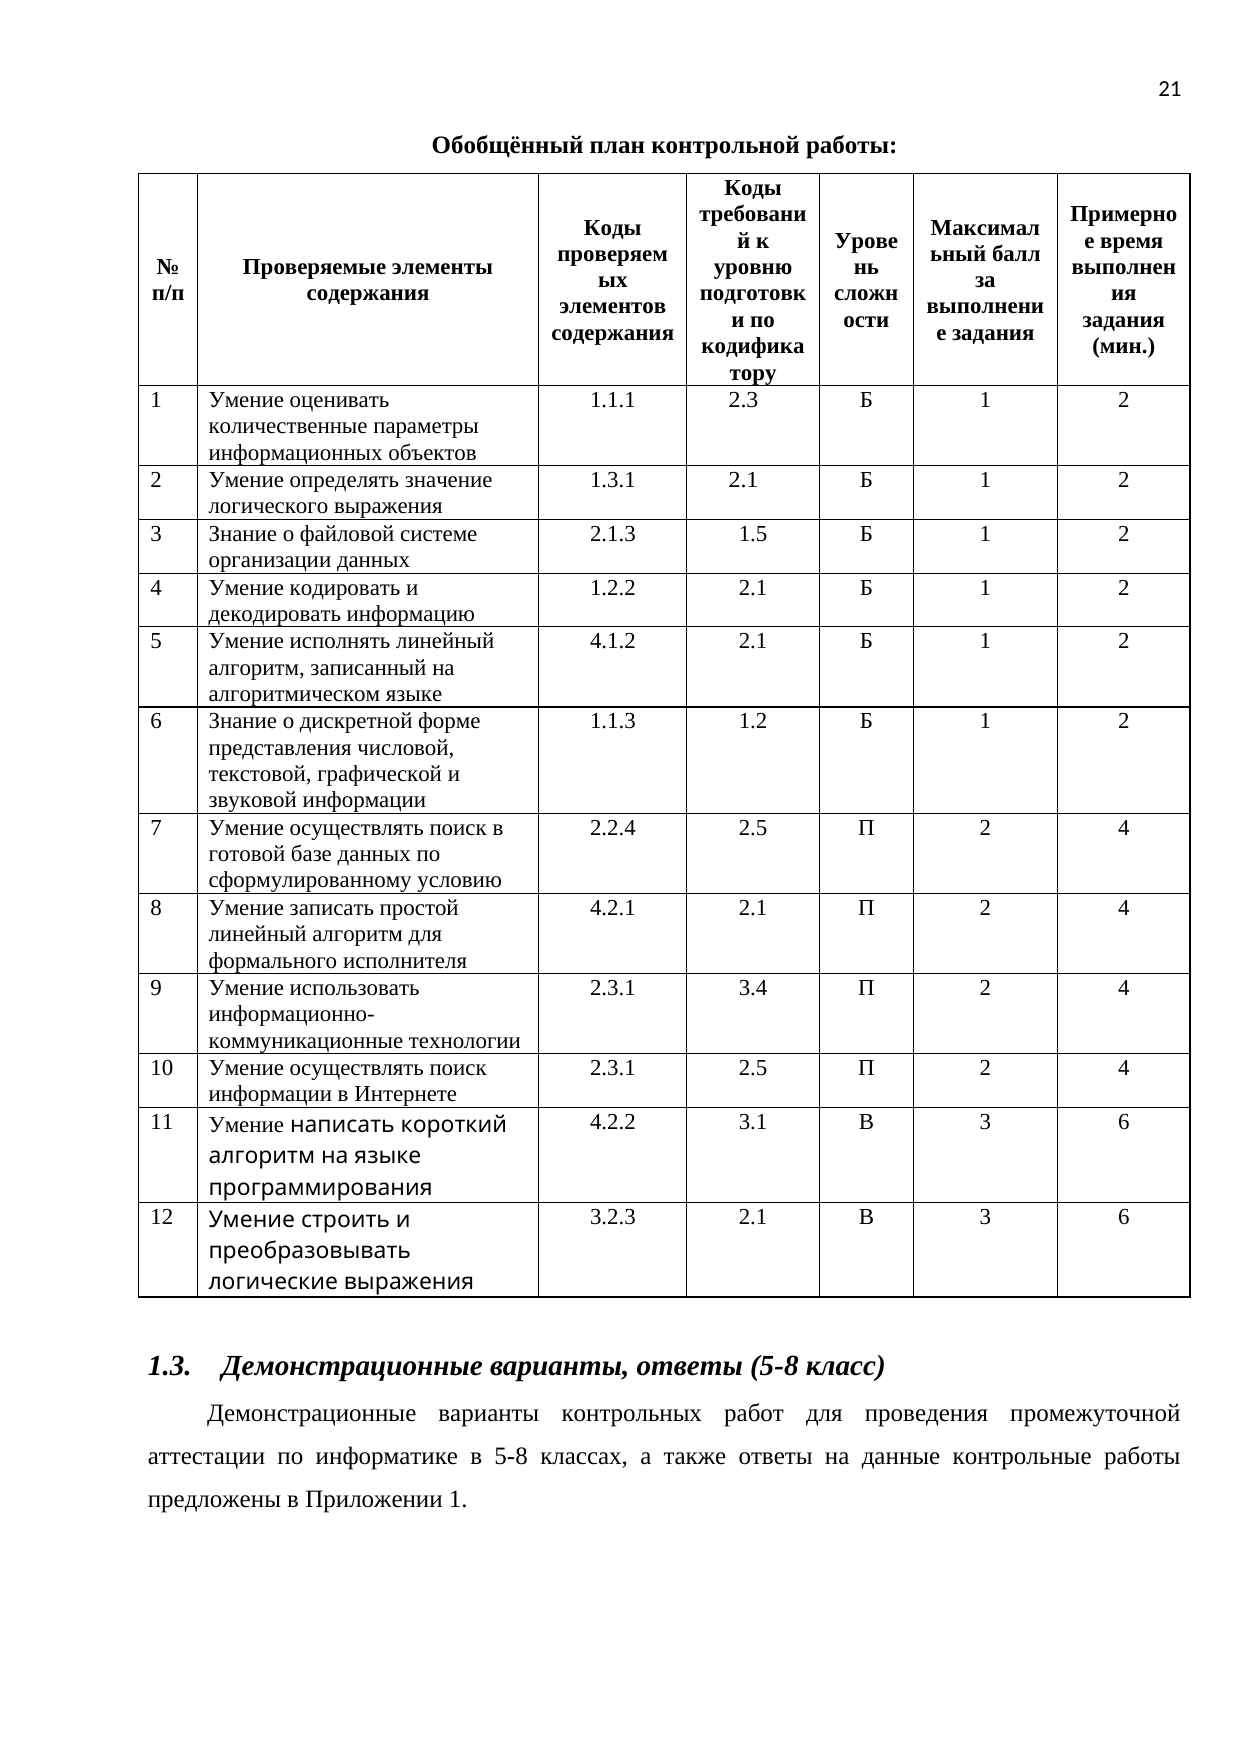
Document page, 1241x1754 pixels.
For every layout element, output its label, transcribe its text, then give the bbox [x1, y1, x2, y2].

table_cell Умение оценивать количественные параметры информационных объектов [198, 386, 538, 465]
table_cell П [820, 974, 913, 1053]
table_cell Умение осуществлять поиск в готовой базе данных по сформулированному условию [198, 814, 538, 893]
table_cell Б [820, 386, 913, 465]
table_cell 4.1.2 [539, 627, 686, 706]
table_cell 3 [914, 1203, 1057, 1296]
table_cell Умение строить и преобразовывать логические выражения [198, 1203, 538, 1296]
table_cell 1.2 [687, 708, 819, 813]
table_cell 2 [914, 974, 1057, 1053]
table_cell 6 [1058, 1203, 1189, 1296]
table_cell 1.2.2 [539, 574, 686, 626]
table_cell 1 [914, 520, 1057, 572]
table_cell 8 [139, 894, 197, 973]
table_cell 2.1 [687, 627, 819, 706]
table_cell 1 [139, 386, 197, 465]
table_cell Умение исполнять линейный алгоритм, записанный на алгоритмическом языке [198, 627, 538, 706]
table_cell 4 [1058, 974, 1189, 1053]
table_cell 4.2.2 [539, 1108, 686, 1202]
table_cell 2.1.3 [539, 520, 686, 572]
list Демонстрационные варианты, ответы (5-8 класс) [148, 1348, 1181, 1381]
table_cell 2 [139, 466, 197, 519]
table_cell Умение кодировать и декодировать информацию [198, 574, 538, 626]
table_cell 2 [1058, 520, 1189, 572]
table_cell 4.2.1 [539, 894, 686, 973]
text Демонстрационные варианты контрольных работ для проведения промежуточной аттестации по информатике в 5-8 классах, а также ответы на данные контрольные работы предложены в Приложении 1. [148, 1398, 1181, 1513]
table_header Примерное время выполнения задания (мин.) [1058, 174, 1189, 385]
table_cell В [820, 1203, 913, 1296]
table_header Уровень сложности [820, 174, 913, 385]
table_cell 2 [1058, 574, 1189, 626]
table_cell 1 [914, 627, 1057, 706]
table_header № п/п [139, 174, 197, 385]
table_cell 1 [914, 386, 1057, 465]
table_cell 6 [1058, 1108, 1189, 1202]
table_cell 1.1.1 [539, 386, 686, 465]
text Обобщённый план контрольной работы: [148, 130, 1181, 159]
table_cell 4 [1058, 1054, 1189, 1107]
table_header Проверяемые элементы содержания [198, 174, 538, 385]
table_cell 3 [914, 1108, 1057, 1202]
table_cell 2.1 [687, 574, 819, 626]
table_cell Б [820, 574, 913, 626]
table_header Коды проверяемых элементов содержания [539, 174, 686, 385]
table_cell 4 [1058, 814, 1189, 893]
table_cell Б [820, 520, 913, 572]
table_cell Знание о дискретной форме представления числовой, текстовой, графической и звуковой информации [198, 708, 538, 813]
table_cell П [820, 1054, 913, 1107]
table_cell 2.3 [687, 386, 819, 465]
table_cell 11 [139, 1108, 197, 1202]
table_cell 3.1 [687, 1108, 819, 1202]
table_cell 10 [139, 1054, 197, 1107]
table_cell 2.1 [687, 466, 819, 519]
table_cell 1.3.1 [539, 466, 686, 519]
table_cell 1 [914, 708, 1057, 813]
table_cell П [820, 894, 913, 973]
table_cell 3 [139, 520, 197, 572]
table_cell Б [820, 708, 913, 813]
table_cell 1 [914, 574, 1057, 626]
table_cell 2.5 [687, 814, 819, 893]
table_cell 3.4 [687, 974, 819, 1053]
table_cell 1 [914, 466, 1057, 519]
table_cell Умение осуществлять поиск информации в Интернете [198, 1054, 538, 1107]
table_cell 2 [1058, 708, 1189, 813]
table_cell 2 [1058, 386, 1189, 465]
table_cell 1.5 [687, 520, 819, 572]
table_cell 1.1.3 [539, 708, 686, 813]
table_cell П [820, 814, 913, 893]
table_cell Умение определять значение логического выражения [198, 466, 538, 519]
table_cell 2.5 [687, 1054, 819, 1107]
table_cell 4 [139, 574, 197, 626]
table_cell Умение записать простой линейный алгоритм для формального исполнителя [198, 894, 538, 973]
table_cell 3.2.3 [539, 1203, 686, 1296]
table_cell 2.1 [687, 894, 819, 973]
table_cell Знание о файловой системе организации данных [198, 520, 538, 572]
table_cell Умение использовать информационно-коммуникационные технологии [198, 974, 538, 1053]
table_cell 2 [1058, 466, 1189, 519]
table_cell 2.1 [687, 1203, 819, 1296]
table_cell 2 [1058, 627, 1189, 706]
table_cell В [820, 1108, 913, 1202]
table_cell 9 [139, 974, 197, 1053]
table_cell 2 [914, 894, 1057, 973]
table_cell 6 [139, 708, 197, 813]
table_cell 2 [914, 1054, 1057, 1107]
table_header Максимальный балл за выполнение задания [914, 174, 1057, 385]
table_cell Умение написать короткий алгоритм на языке программирования [198, 1108, 538, 1202]
table_cell Б [820, 466, 913, 519]
table_cell Б [820, 627, 913, 706]
table_cell 12 [139, 1203, 197, 1296]
table_cell 2 [914, 814, 1057, 893]
table_cell 7 [139, 814, 197, 893]
table_cell 2.2.4 [539, 814, 686, 893]
table_cell 2.3.1 [539, 974, 686, 1053]
table_cell 5 [139, 627, 197, 706]
table_cell 2.3.1 [539, 1054, 686, 1107]
table_cell 4 [1058, 894, 1189, 973]
table_header Коды требований к уровню подготовки по кодификатору [687, 174, 819, 385]
